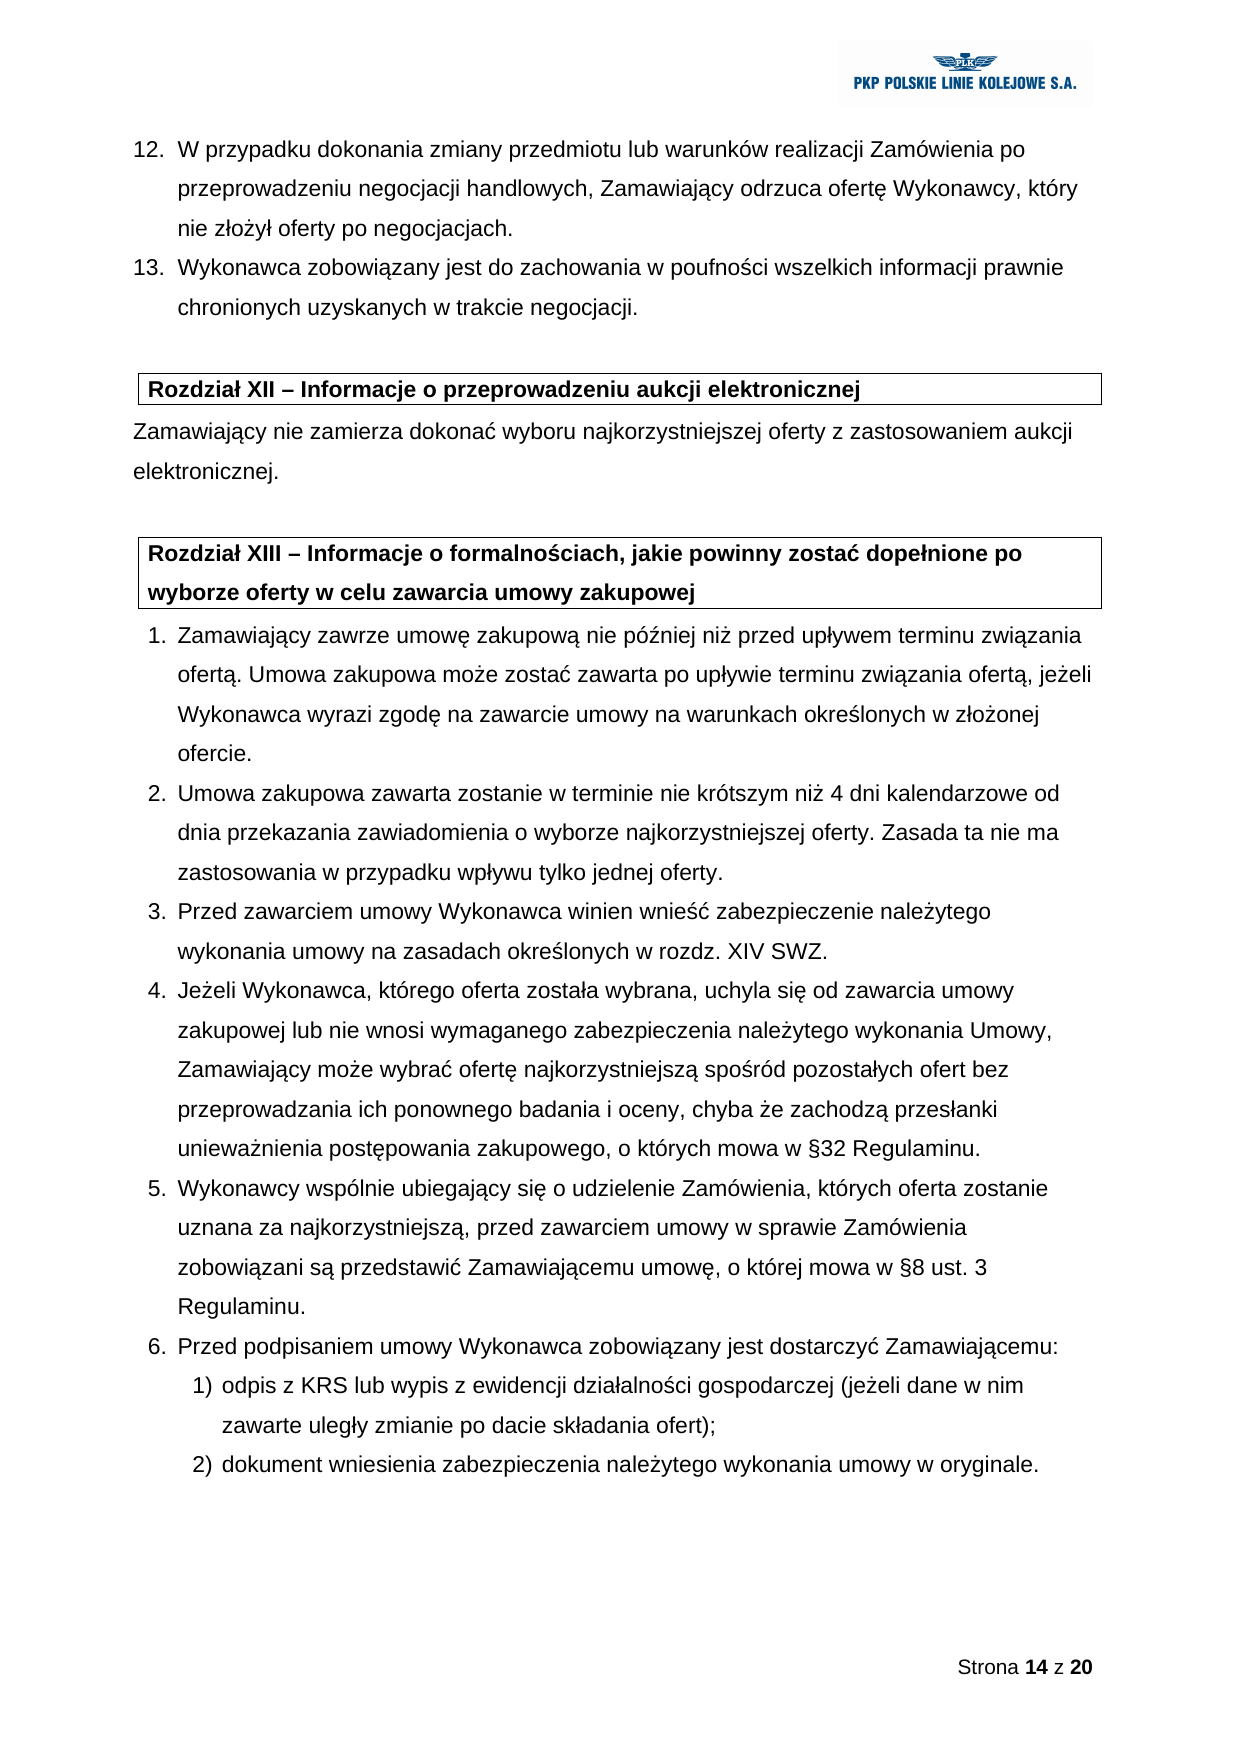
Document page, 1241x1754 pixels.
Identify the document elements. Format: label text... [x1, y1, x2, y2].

picture [837, 41, 1093, 107]
list dokument wniesienia zabezpieczenia należytego wykonania umowy w oryginale. [192, 1451, 1093, 1477]
list Zamawiający nie zamierza dokonać wyboru najkorzystniejszej oferty z zastosowaniem aukcji elektronicznej. [133, 418, 1093, 484]
list Przed zawarciem umowy Wykonawca winien wnieść zabezpieczenie należytego wykonania umowy na zasadach określonych w rozdz. XIV SWZ. [148, 898, 1093, 964]
list Wykonawcy wspólnie ubiegający się o udzielenie Zamówienia, których oferta zostanie uznana za najkorzystniejszą, przed zawarciem umowy w sprawie Zamówienia zobowiązani są przedstawić Zamawiającemu umowę, o której mowa w §8 ust. 3 Regulaminu. [148, 1175, 1093, 1319]
subtitle Rozdział XIII – Informacje o formalnościach, jakie powinny zostać dopełnione po wyborze oferty w celu zawarcia umowy zakupowej [139, 538, 1101, 608]
list Jeżeli Wykonawca, którego oferta została wybrana, uchyla się od zawarcia umowy zakupowej lub nie wnosi wymaganego zabezpieczenia należytego wykonania Umowy, Zamawiający może wybrać ofertę najkorzystniejszą spośród pozostałych ofert bez przeprowadzania ich ponownego badania i oceny, chyba że zachodzą przesłanki unieważnienia postępowania zakupowego, o których mowa w §32 Regulaminu. [148, 977, 1093, 1162]
list W przypadku dokonania zmiany przedmiotu lub warunków realizacji Zamówienia po przeprowadzeniu negocjacji handlowych, Zamawiający odrzuca ofertę Wykonawcy, który nie złożył oferty po negocjacjach. [133, 136, 1093, 241]
list Umowa zakupowa zawarta zostanie w terminie nie krótszym niż 4 dni kalendarzowe od dnia przekazania zawiadomienia o wyborze najkorzystniejszej oferty. Zasada ta nie ma zastosowania w przypadku wpływu tylko jednej oferty. [148, 780, 1093, 885]
list odpis z KRS lub wypis z ewidencji działalności gospodarczej (jeżeli dane w nim zawarte uległy zmianie po dacie składania ofert); [192, 1372, 1093, 1438]
list Wykonawca zobowiązany jest do zachowania w poufności wszelkich informacji prawnie chronionych uzyskanych w trakcie negocjacji. [133, 254, 1093, 320]
list Zamawiający zawrze umowę zakupową nie później niż przed upływem terminu związania ofertą. Umowa zakupowa może zostać zawarta po upływie terminu związania ofertą, jeżeli Wykonawca wyrazi zgodę na zawarcie umowy na warunkach określonych w złożonej ofercie. [148, 622, 1093, 767]
subtitle Rozdział XII – Informacje o przeprowadzeniu aukcji elektronicznej [139, 374, 1101, 404]
list Przed podpisaniem umowy Wykonawca zobowiązany jest dostarczyć Zamawiającemu: [148, 1333, 1093, 1359]
